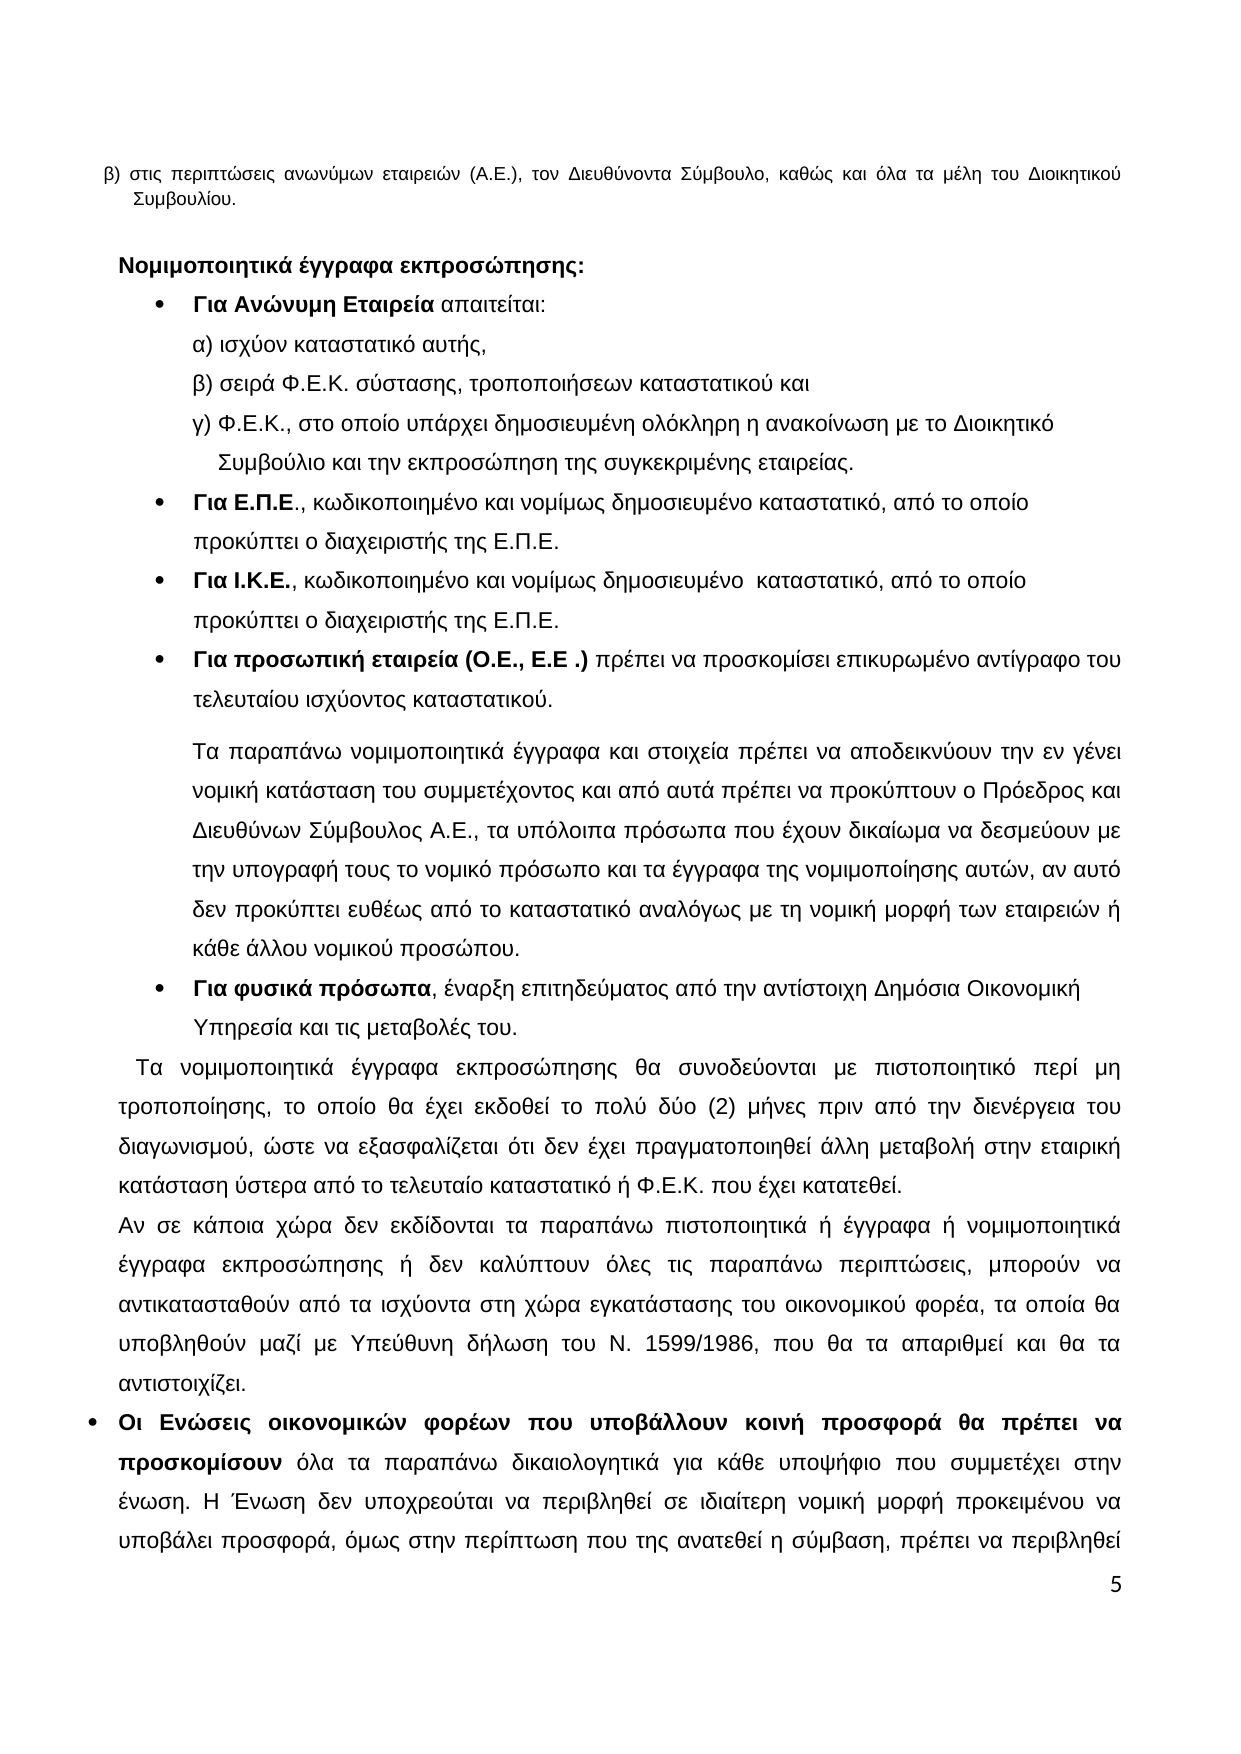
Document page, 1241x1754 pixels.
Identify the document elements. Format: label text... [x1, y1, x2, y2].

list Τα νομιμοποιητικά έγγραφα εκπροσώπησης θα συνοδεύονται με πιστοποιητικό περί μη τροποποίησης, το οποίο θα έχει εκδοθεί το πολύ δύο (2) μήνες πριν από την διενέργεια του διαγωνισμού, ώστε να εξασφαλίζεται ότι δεν έχει πραγματοποιηθεί άλλη μεταβολή στην εταιρική κατάσταση ύστερα από το τελευταίο καταστατικό ή Φ.Ε.Κ. που έχει κατατεθεί. [118, 1054, 1122, 1198]
text γ) Φ.Ε.Κ., στο οποίο υπάρχει δημοσιευμένη ολόκληρη η ανακοίνωση με το Διοικητικό [148, 409, 1122, 436]
list Για προσωπική εταιρεία (Ο.Ε., Ε.Ε .) πρέπει να προσκομίσει επικυρωμένο αντίγραφο του τελευταίου ισχύοντος καταστατικού. [156, 646, 1122, 712]
list Για Ι.Κ.Ε., κωδικοποιημένο και νομίμως δημοσιευμένο καταστατικό, από το οποίο προκύπτει ο διαχειριστής της Ε.Π.Ε. [156, 567, 1122, 633]
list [88, 1409, 1122, 1554]
text Τα παραπάνω νομιμοποιητικά έγγραφα και στοιχεία πρέπει να αποδεικνύουν την εν γένει νομική κατάσταση του συμμετέχοντος και από αυτά πρέπει να προκύπτουν ο Πρόεδρος και Διευθύνων Σύμβουλος Α.Ε., τα υπόλοιπα πρόσωπα που έχουν δικαίωμα να δεσμεύουν με την υπογραφή τους το νομικό πρόσωπο και τα έγγραφα της νομιμοποίησης αυτών, αν αυτό δεν προκύπτει ευθέως από το καταστατικό αναλόγως με τη νομική μορφή των εταιρειών ή κάθε άλλου νομικού προσώπου. [192, 738, 1122, 962]
text β) στις περιπτώσεις ανωνύμων εταιρειών (Α.Ε.), τον Διευθύνοντα Σύμβουλο, καθώς και όλα τα μέλη του Διοικητικού Συμβουλίου. [103, 162, 1122, 209]
text α) ισχύον καταστατικό αυτής, [148, 331, 1122, 357]
text Συμβούλιο και την εκπροσώπηση της συγκεκριμένης εταιρείας. [148, 449, 1122, 475]
list Για Ανώνυμη Εταιρεία απαιτείται: [156, 291, 1122, 317]
list Για Ε.Π.Ε., κωδικοποιημένο και νομίμως δημοσιευμένο καταστατικό, από το οποίο προκύπτει ο διαχειριστής της Ε.Π.Ε. [156, 488, 1122, 554]
list Για φυσικά πρόσωπα, έναρξη επιτηδεύματος από την αντίστοιχη Δημόσια Οικονομική Υπηρεσία και τις μεταβολές του. [156, 975, 1122, 1041]
text Αν σε κάποια χώρα δεν εκδίδονται τα παραπάνω πιστοποιητικά ή έγγραφα ή νομιμοποιητικά έγγραφα εκπροσώπησης ή δεν καλύπτουν όλες τις παραπάνω περιπτώσεις, μπορούν να αντικατασταθούν από τα ισχύοντα στη χώρα εγκατάστασης του οικονομικού φορέα, τα οποία θα υποβληθούν μαζί με Υπεύθυνη δήλωση του Ν. 1599/1986, που θα τα απαριθμεί και θα τα αντιστοιχίζει. [118, 1212, 1122, 1396]
text Νομιμοποιητικά έγγραφα εκπροσώπησης: [118, 252, 1122, 278]
text β) σειρά Φ.Ε.Κ. σύστασης, τροποποιήσεων καταστατικού και [148, 370, 1122, 396]
